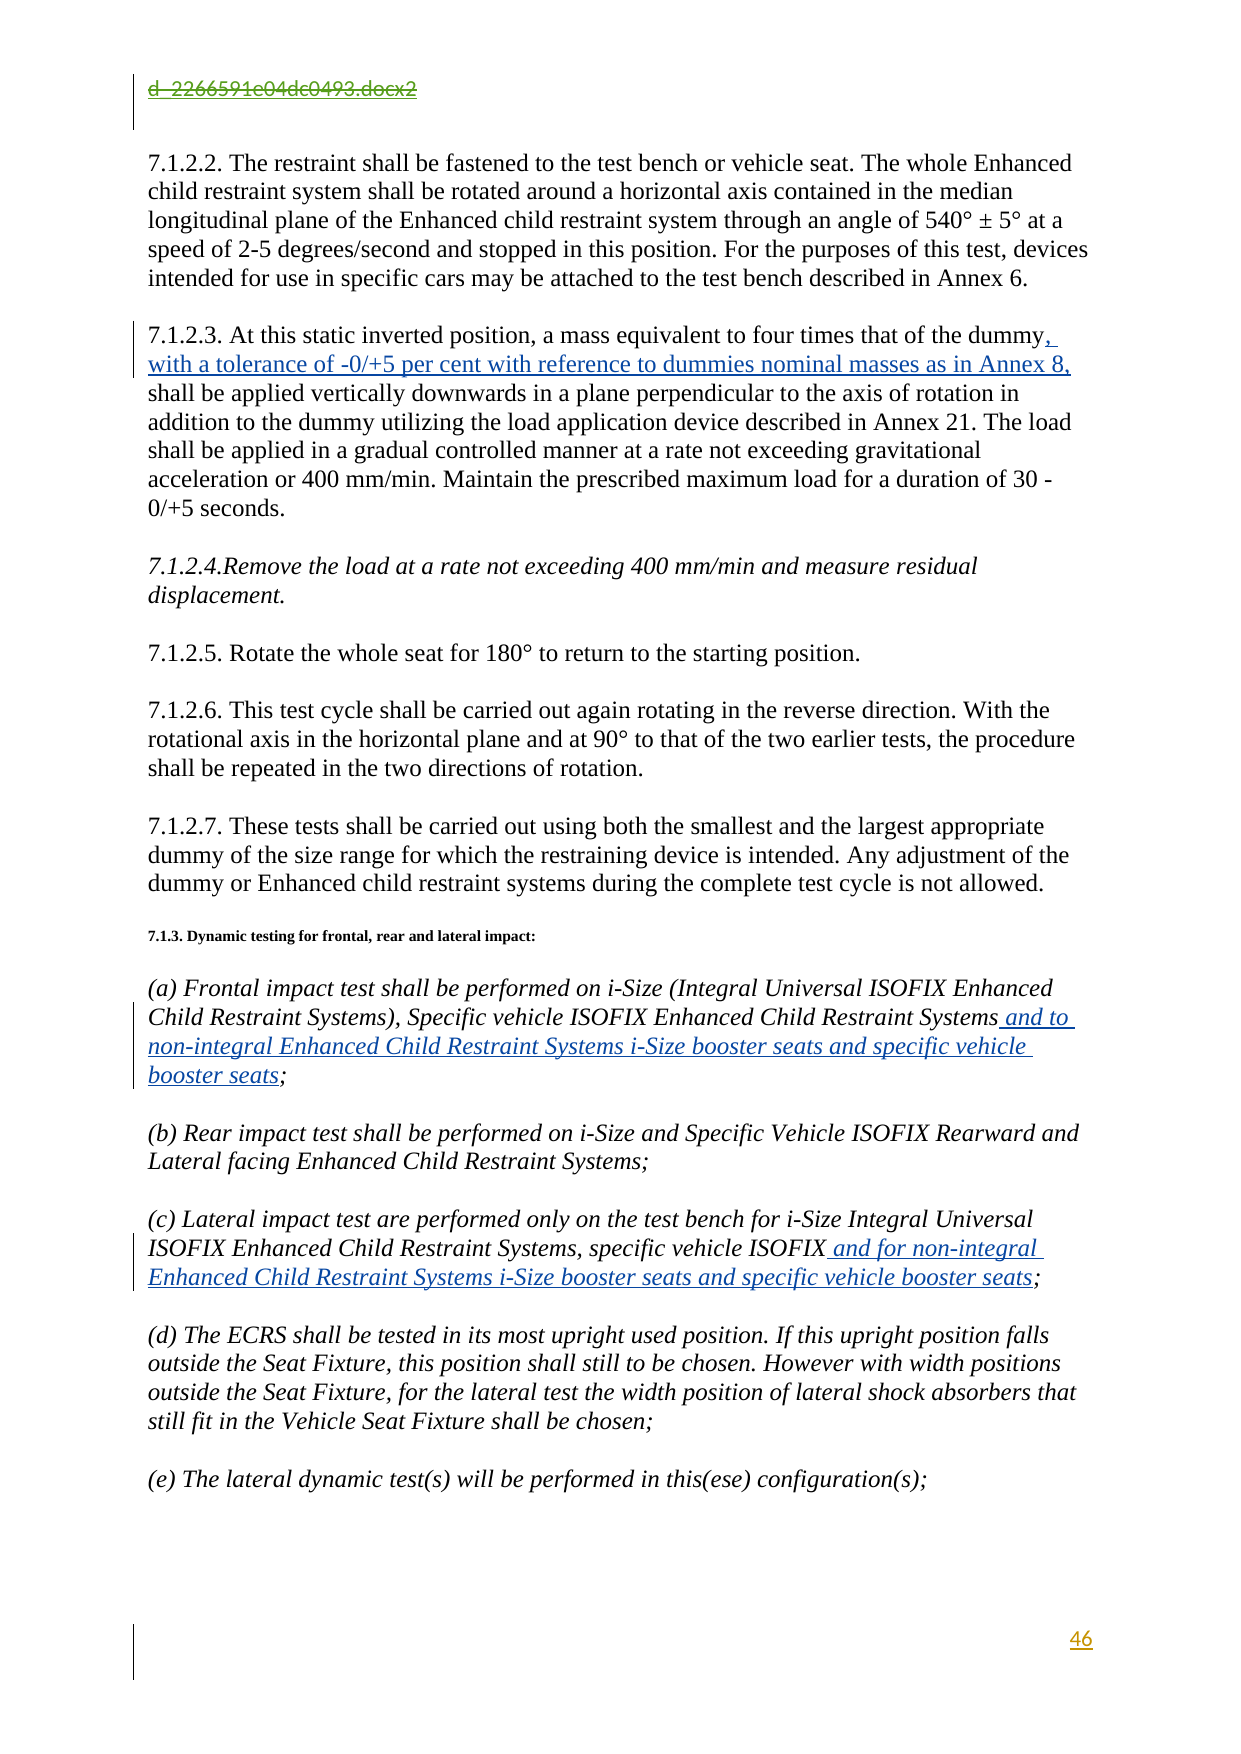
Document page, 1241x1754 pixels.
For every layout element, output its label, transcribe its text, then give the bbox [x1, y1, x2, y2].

text 7.1.2.4.Remove the load at a rate not exceeding 400 mm/min and measure residual displacement. [148, 551, 1092, 608]
text (d) The ECRS shall be tested in its most upright used position. If this upright position falls outside the Seat Fixture, this position shall still to be chosen. However with width positions outside the Seat Fixture, for the lateral test the width position of lateral shock absorbers that still fit in the Vehicle Seat Fixture shall be chosen; [148, 1320, 1092, 1435]
text 7.1.3. Dynamic testing for frontal, rear and lateral impact: [148, 926, 1092, 944]
text (b) Rear impact test shall be performed on i-Size and Specific Vehicle ISOFIX Rearward and Lateral facing Enhanced Child Restraint Systems; [148, 1118, 1092, 1175]
text 7.1.2.6. This test cycle shall be carried out again rotating in the reverse direction. With the rotational axis in the horizontal plane and at 90° to that of the two earlier tests, the procedure shall be repeated in the two directions of rotation. [148, 696, 1092, 782]
text (c) Lateral impact test are performed only on the test bench for i-Size Integral Universal ISOFIX Enhanced Child Restraint Systems, specific vehicle ISOFIX; [148, 1204, 1092, 1291]
text 7.1.2.5. Rotate the whole seat for 180° to return to the starting position. [148, 638, 1092, 666]
text (a) Frontal impact test shall be performed on i-Size (Integral Universal ISOFIX Enhanced Child Restraint Systems), Specific vehicle ISOFIX Enhanced Child Restraint Systems; [148, 973, 1092, 1088]
text 7.1.2.7. These tests shall be carried out using both the smallest and the largest appropriate dummy of the size range for which the restraining device is intended. Any adjustment of the dummy or Enhanced child restraint systems during the complete test cycle is not allowed. [148, 811, 1092, 897]
text 7.1.2.3. At this static inverted position, a mass equivalent to four times that of the dummy shall be applied vertically downwards in a plane perpendicular to the axis of rotation in addition to the dummy utilizing the load application device described in Annex 21. The load shall be applied in a gradual controlled manner at a rate not exceeding gravitational acceleration or 400 mm/min. Maintain the prescribed maximum load for a duration of 30 -0/+5 seconds. [148, 321, 1092, 522]
text (e) The lateral dynamic test(s) will be performed in this(ese) configuration(s); [148, 1464, 1092, 1493]
text 7.1.2.2. The restraint shall be fastened to the test bench or vehicle seat. The whole Enhanced child restraint system shall be rotated around a horizontal axis contained in the median longitudinal plane of the Enhanced child restraint system through an angle of 540° ± 5° at a speed of 2-5 degrees/second and stopped in this position. For the purposes of this test, devices intended for use in specific cars may be attached to the test bench described in Annex 6. [148, 148, 1092, 291]
